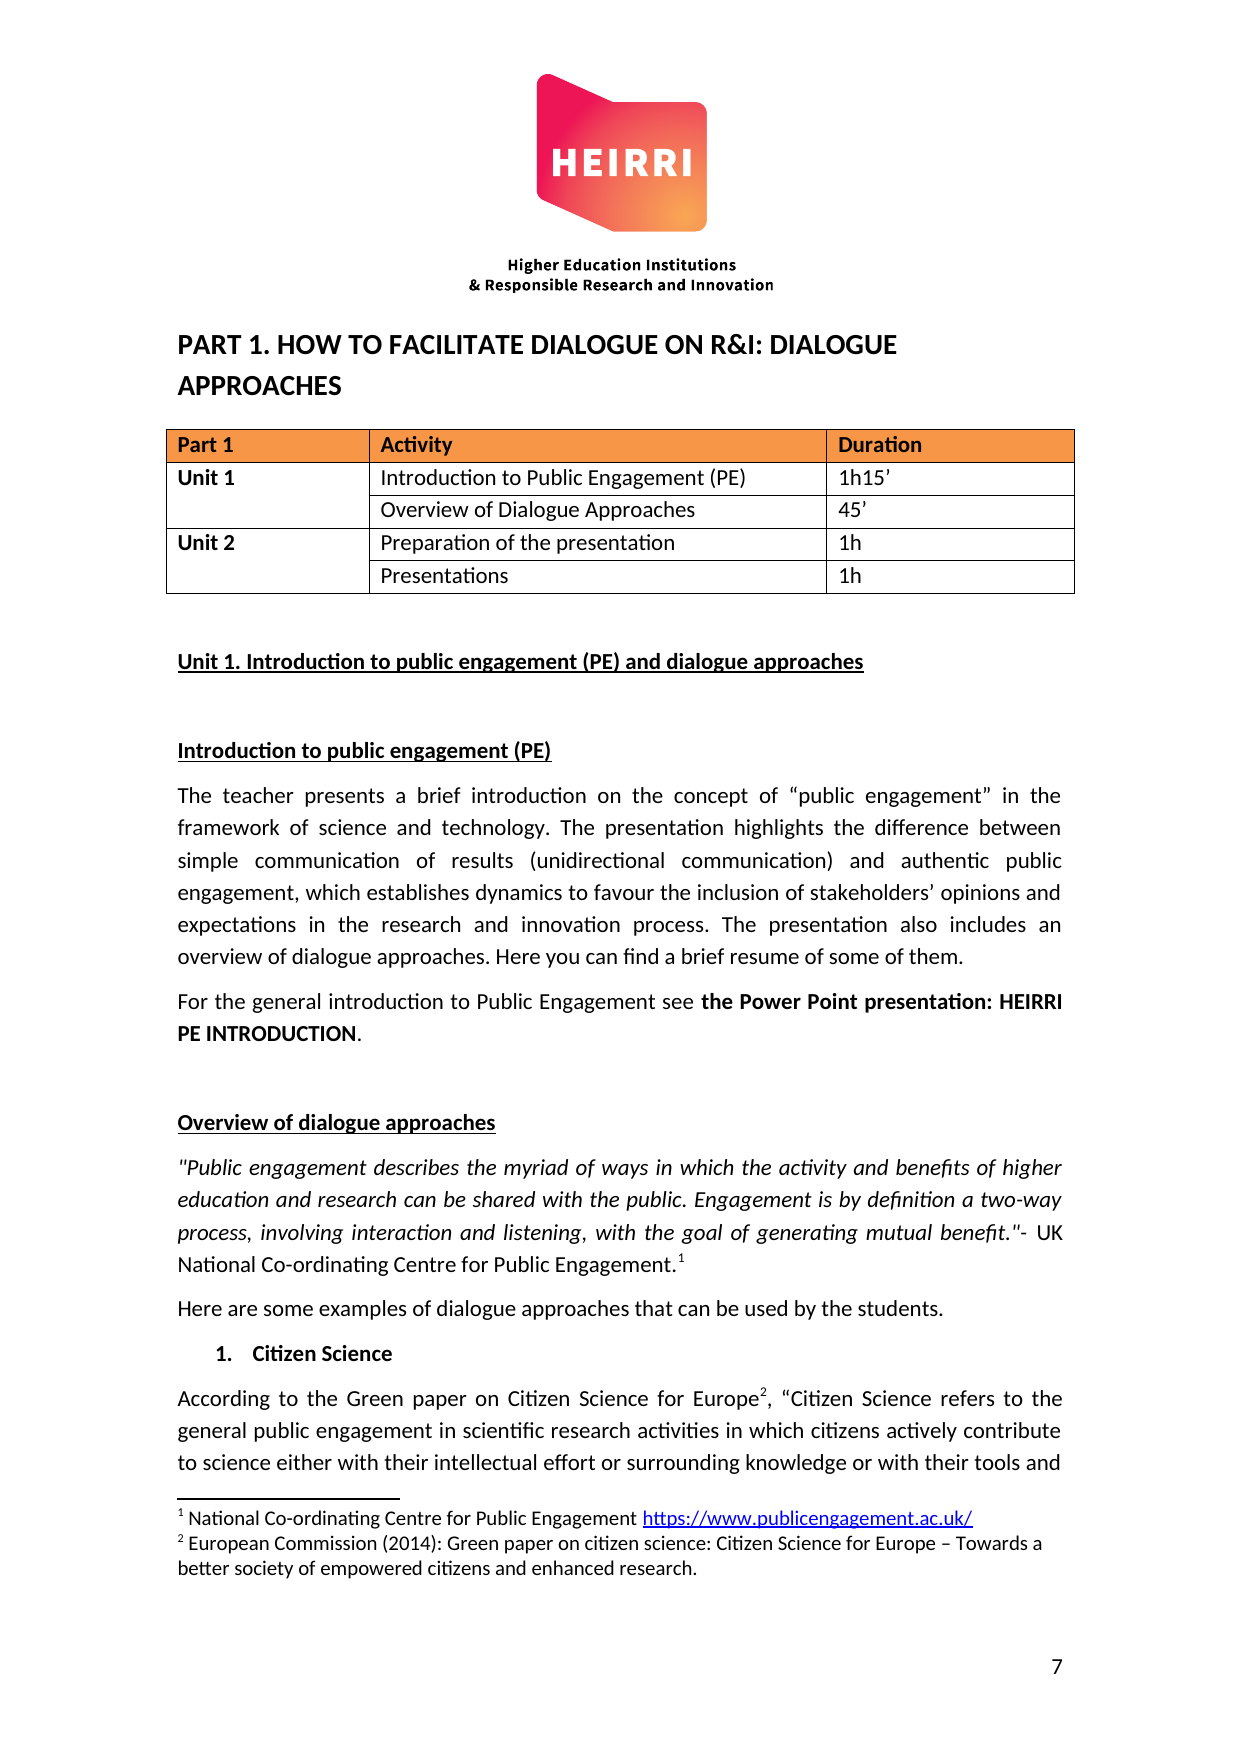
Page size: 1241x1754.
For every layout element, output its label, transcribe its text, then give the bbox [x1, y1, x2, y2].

table_cell Presentations [370, 561, 826, 593]
text The teacher presents a brief introduction on the concept of “public engagement” in the framework of science and technology. The presentation highlights the difference between simple communication of results (unidirectional communication) and authentic public engagement, which establishes dynamics to favour the inclusion of stakeholders’ opinions and expectations in the research and innovation process. The presentation also includes an overview of dialogue approaches. Here you can find a brief resume of some of them. [177, 781, 1063, 970]
text PART 1. HOW TO FACILITATE DIALOGUE ON R&I: DIALOGUE APPROACHES [177, 326, 1063, 402]
list Citizen Science [215, 1339, 1063, 1367]
table_cell Unit 2 [167, 529, 369, 593]
table_cell Overview of Dialogue Approaches [370, 496, 826, 527]
text For the general introduction to Public Engagement see the Power Point presentation: HEIRRI PE INTRODUCTION. [177, 987, 1063, 1047]
table_cell 1h15’ [827, 463, 1074, 494]
table_cell 1h [827, 561, 1074, 593]
table_cell 45’ [827, 496, 1074, 527]
table_cell Introduction to Public Engagement (PE) [370, 463, 826, 494]
picture [469, 74, 773, 293]
table_header Activity [370, 430, 826, 462]
table_cell Unit 1 [167, 463, 369, 527]
text Here are some examples of dialogue approaches that can be used by the students. [177, 1294, 1063, 1322]
table_header Duration [827, 430, 1074, 462]
table_header Part 1 [167, 430, 369, 462]
text "Public engagement describes the myriad of ways in which the activity and benefits of higher education and research can be shared with the public. Engagement is by definition a two-way process, involving interaction and listening, with the goal of generating mutual benefit."- UK National Co-ordinating Centre for Public Engagement. [177, 1153, 1063, 1278]
text Introduction to public engagement (PE) [177, 737, 1063, 765]
table_cell Preparation of the presentation [370, 529, 826, 560]
table_cell 1h [827, 529, 1074, 560]
text Unit 1. Introduction to public engagement (PE) and dialogue approaches [177, 647, 1063, 675]
text Overview of dialogue approaches [177, 1108, 1063, 1137]
